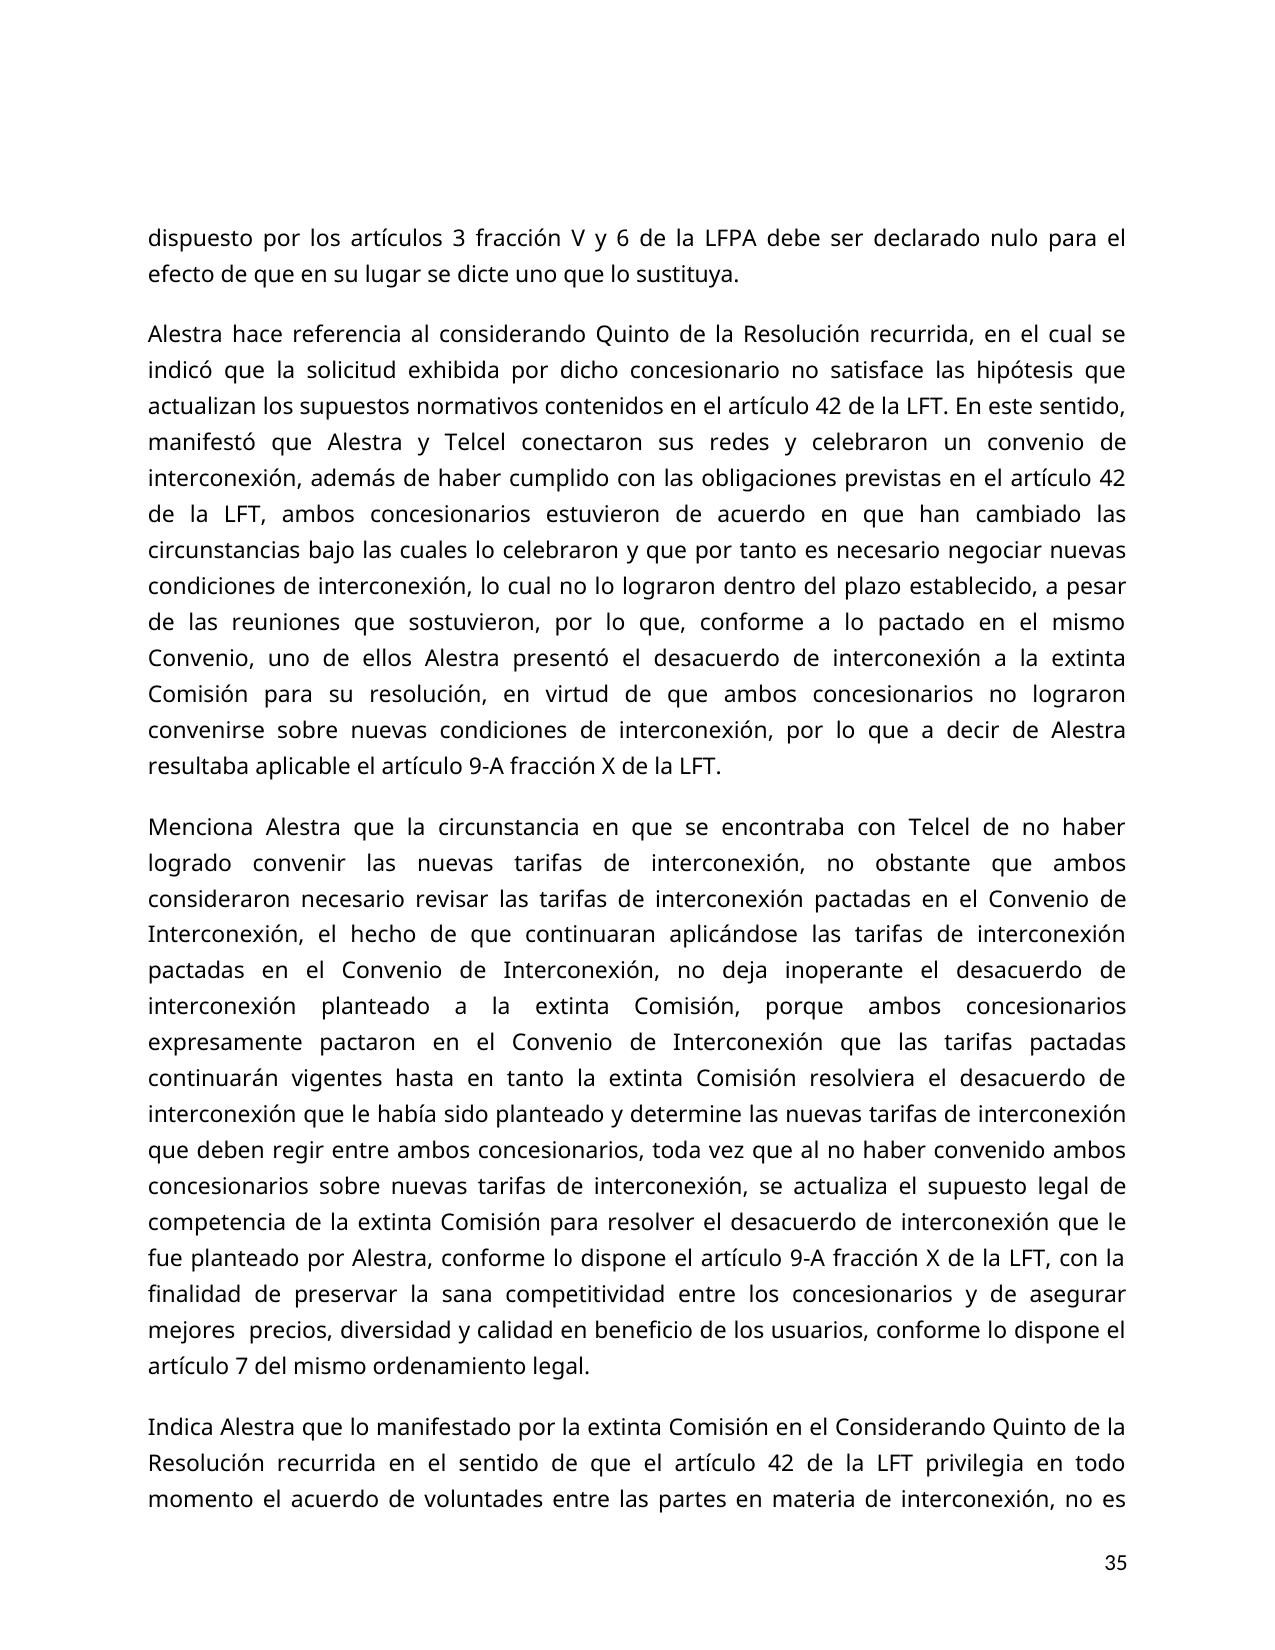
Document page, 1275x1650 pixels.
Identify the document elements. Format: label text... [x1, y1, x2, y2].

text Alestra hace referencia al considerando Quinto de la Resolución recurrida, en el cual se indicó que la solicitud exhibida por dicho concesionario no satisface las hipótesis que actualizan los supuestos normativos contenidos en el artículo 42 de la LFT. En este sentido, manifestó que Alestra y Telcel conectaron sus redes y celebraron un convenio de interconexión, además de haber cumplido con las obligaciones previstas en el artículo 42 de la LFT, ambos concesionarios estuvieron de acuerdo en que han cambiado las circunstancias bajo las cuales lo celebraron y que por tanto es necesario negociar nuevas condiciones de interconexión, lo cual no lo lograron dentro del plazo establecido, a pesar de las reuniones que sostuvieron, por lo que, conforme a lo pactado en el mismo Convenio, uno de ellos Alestra presentó el desacuerdo de interconexión a la extinta Comisión para su resolución, en virtud de que ambos concesionarios no lograron convenirse sobre nuevas condiciones de interconexión, por lo que a decir de Alestra resultaba aplicable el artículo 9-A fracción X de la LFT. [148, 318, 1127, 781]
text Menciona Alestra que la circunstancia en que se encontraba con Telcel de no haber logrado convenir las nuevas tarifas de interconexión, no obstante que ambos consideraron necesario revisar las tarifas de interconexión pactadas en el Convenio de Interconexión, el hecho de que continuaran aplicándose las tarifas de interconexión pactadas en el Convenio de Interconexión, no deja inoperante el desacuerdo de interconexión planteado a la extinta Comisión, porque ambos concesionarios expresamente pactaron en el Convenio de Interconexión que las tarifas pactadas continuarán vigentes hasta en tanto la extinta Comisión resolviera el desacuerdo de interconexión que le había sido planteado y determine las nuevas tarifas de interconexión que deben regir entre ambos concesionarios, toda vez que al no haber convenido ambos concesionarios sobre nuevas tarifas de interconexión, se actualiza el supuesto legal de competencia de la extinta Comisión para resolver el desacuerdo de interconexión que le fue planteado por Alestra, conforme lo dispone el artículo 9-A fracción X de la LFT, con la finalidad de preservar la sana competitividad entre los concesionarios y de asegurar mejores precios, diversidad y calidad en beneficio de los usuarios, conforme lo dispone el artículo 7 del mismo ordenamiento legal. [148, 811, 1127, 1381]
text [148, 1411, 1127, 1514]
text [148, 222, 1127, 289]
